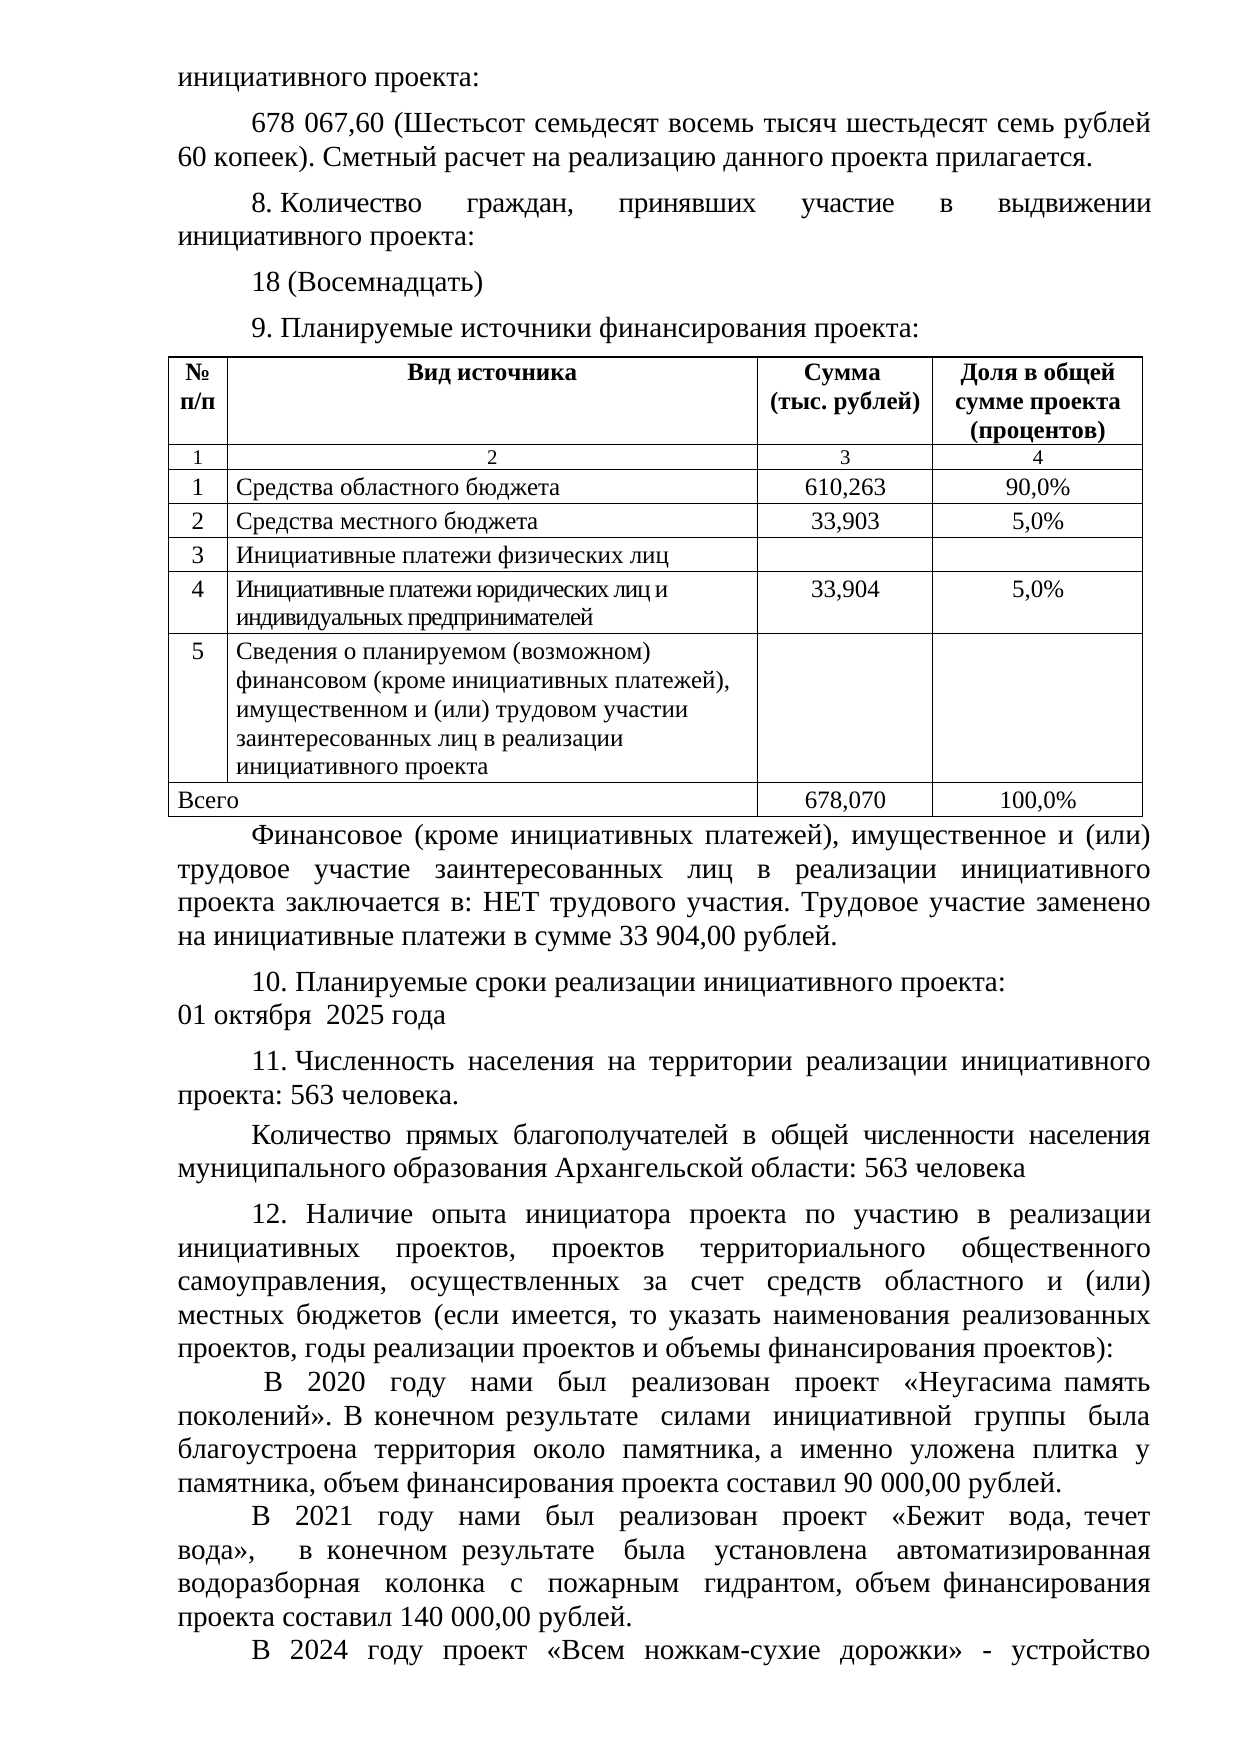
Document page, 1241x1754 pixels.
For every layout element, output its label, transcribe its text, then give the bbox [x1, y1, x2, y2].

table_cell [758, 538, 932, 571]
table_cell 100,0% [933, 783, 1142, 816]
text Количество прямых благополучателей в общей численности населения муниципального образования Архангельской области: 563 человека [177, 1117, 1152, 1184]
text 678 067,60 (Шестьсот семьдесят восемь тысяч шестьдесят семь рублей 60 копеек). Сметный расчет на реализацию данного проекта прилагается. [177, 105, 1152, 172]
text 12. Наличие опыта инициатора проекта по участию в реализации инициативных проектов, проектов территориального общественного самоуправления, осуществленных за счет средств областного и (или) местных бюджетов (если имеется, то указать наименования реализованных проектов, годы реализации проектов и объемы финансирования проектов): [177, 1196, 1152, 1364]
table_cell 5 [169, 634, 227, 782]
table_cell 610,263 [758, 470, 932, 503]
table_cell [933, 538, 1142, 571]
text 10. Планируемые сроки реализации инициативного проекта: [177, 964, 1152, 997]
table_header Сумма (тыс. рублей) [758, 358, 932, 444]
text В 2021 году нами был реализован проект «Бежит вода, течет вода», в конечном результате была установлена автоматизированная водоразборная колонка с пожарным гидрантом, объем финансирования проекта составил 140 000,00 рублей. [177, 1498, 1152, 1632]
table_cell 1 [169, 470, 227, 503]
table_cell 33,903 [758, 504, 932, 537]
text 01 октября 2025 года [177, 997, 1152, 1031]
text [177, 59, 1152, 93]
table_cell 4 [169, 572, 227, 633]
table_cell [933, 634, 1142, 782]
table_cell 4 [933, 445, 1142, 469]
table_header Вид источника [228, 358, 757, 444]
table_cell 3 [169, 538, 227, 571]
table_cell Инициативные платежи физических лиц [228, 538, 757, 571]
table_cell 33,904 [758, 572, 932, 633]
table_cell 5,0% [933, 504, 1142, 537]
table_cell 2 [228, 445, 757, 469]
table_cell [758, 634, 932, 782]
text Финансовое (кроме инициативных платежей), имущественное и (или) трудовое участие заинтересованных лиц в реализации инициативного проекта заключается в: НЕТ трудового участия. Трудовое участие заменено на инициативные платежи в сумме 33 904,00 рублей. [177, 817, 1152, 951]
table_cell 678,070 [758, 783, 932, 816]
text 18 (Восемнадцать) [177, 264, 1152, 298]
table_cell Сведения о планируемом (возможном) финансовом (кроме инициативных платежей), имущественном и (или) трудовом участии заинтересованных лиц в реализации инициативного проекта [228, 634, 757, 782]
table_cell 2 [169, 504, 227, 537]
text 9. Планируемые источники финансирования проекта: [177, 310, 1152, 344]
table_cell 90,0% [933, 470, 1142, 503]
table_header Доля в общей сумме проекта (процентов) [933, 358, 1142, 444]
text 11. Численность населения на территории реализации инициативного проекта: 563 человека. [177, 1043, 1152, 1111]
text 8. Количество граждан, принявших участие в выдвижении инициативного проекта: [177, 185, 1152, 252]
table_cell 3 [758, 445, 932, 469]
table_cell Инициативные платежи юридических лиц и индивидуальных предпринимателей [228, 572, 757, 633]
table_header № п/п [169, 358, 227, 444]
text В 2020 году нами был реализован проект «Неугасима память поколений». В конечном результате силами инициативной группы была благоустроена территория около памятника, а именно уложена плитка у памятника, объем финансирования проекта составил 90 000,00 рублей. [177, 1364, 1152, 1498]
table_cell 1 [169, 445, 227, 469]
table_cell 5,0% [933, 572, 1142, 633]
table_cell Всего [169, 783, 757, 816]
table_cell Средства областного бюджета [228, 470, 757, 503]
table_cell Средства местного бюджета [228, 504, 757, 537]
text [177, 1632, 1152, 1666]
